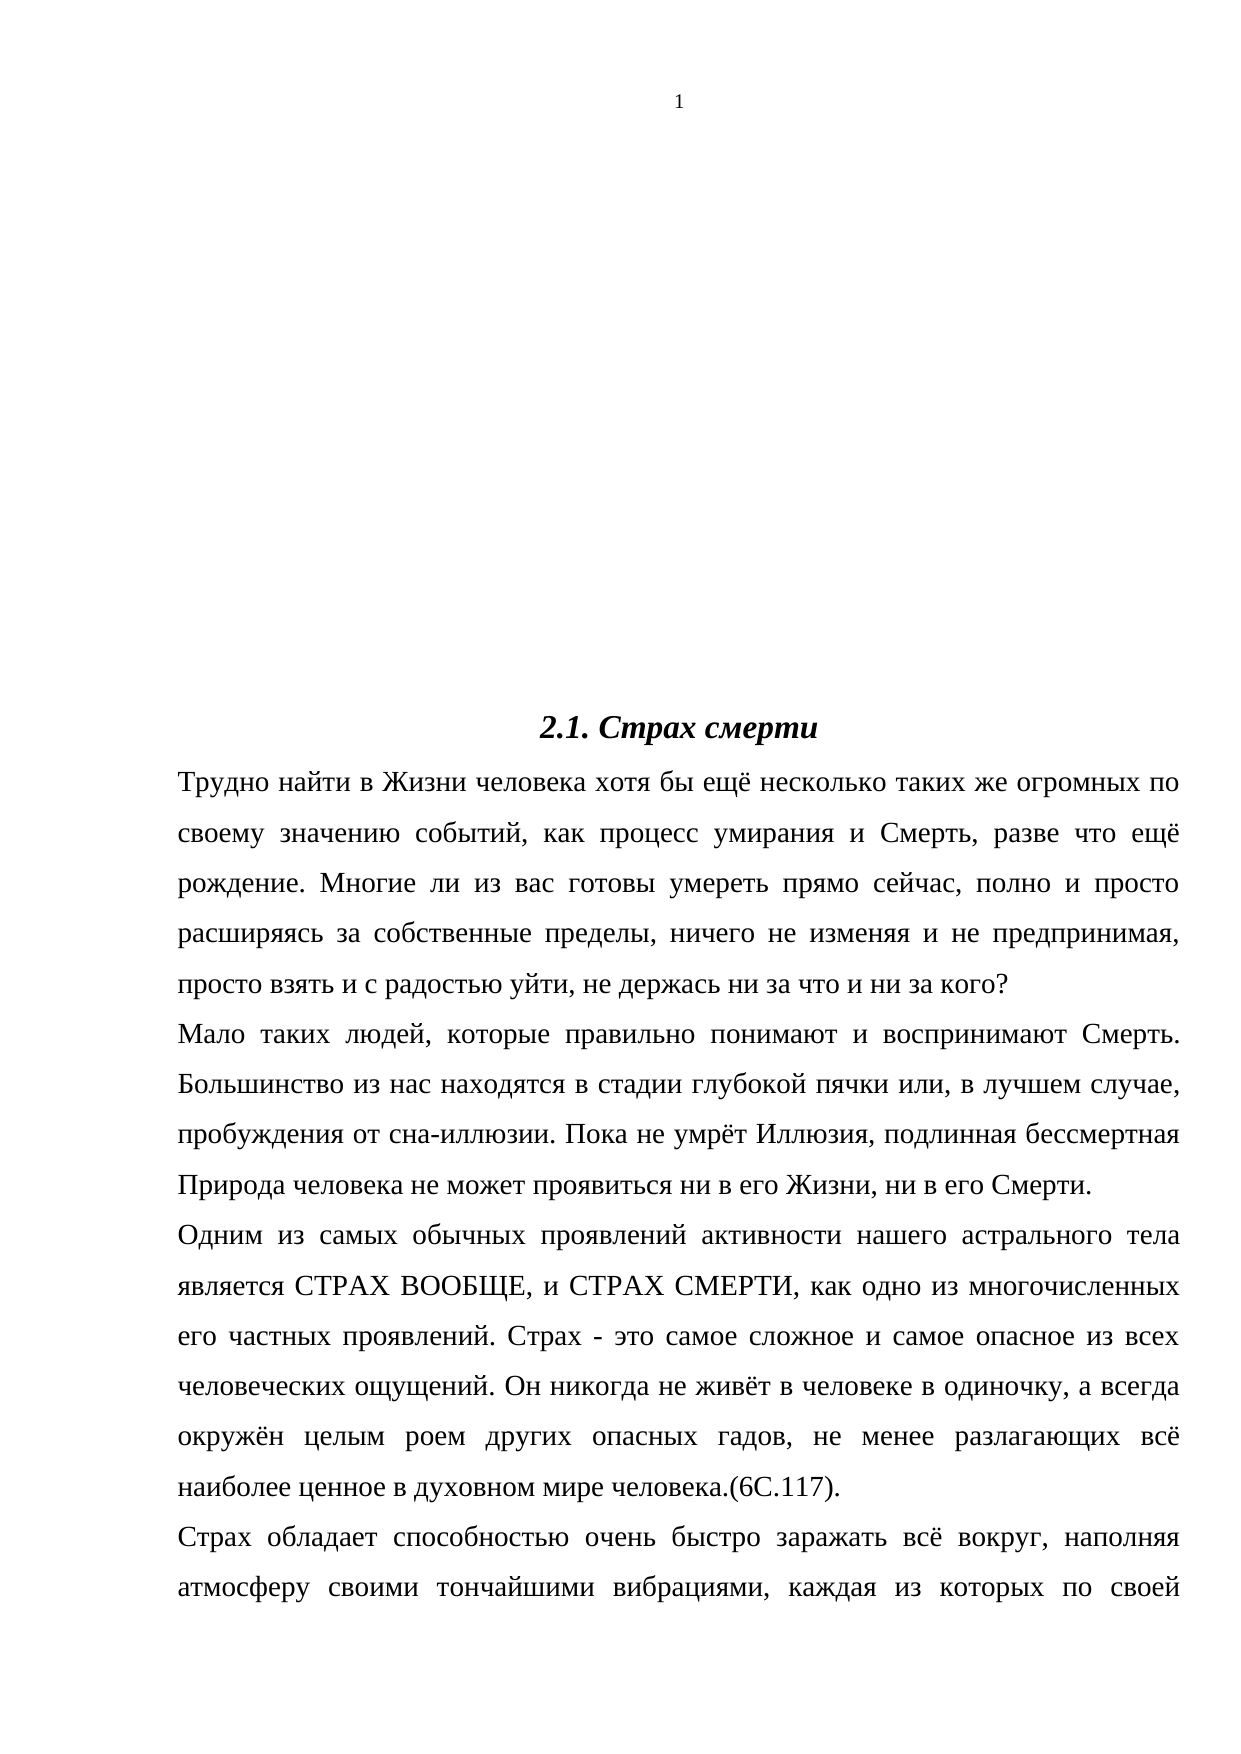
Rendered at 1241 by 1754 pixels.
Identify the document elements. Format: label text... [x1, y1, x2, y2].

text Мало таких людей, которые правильно понимают и воспринимают Смерть. Большинство из нас находятся в стадии глубокой пячки или, в лучшем случае, пробуждения от сна-иллюзии. Пока не умрёт Иллюзия, подлинная бессмертная Природа человека не может проявиться ни в его Жизни, ни в его Смерти. [177, 1016, 1181, 1201]
text 2.1. Страх смерти [177, 707, 1181, 745]
text Трудно найти в Жизни человека хотя бы ещё несколько таких же огромных по своему значению событий, как процесс умирания и Смерть, разве что ещё рождение. Многие ли из вас готовы умереть прямо сейчас, полно и просто расширяясь за собственные пределы, ничего не изменяя и не предпринимая, просто взять и с радостью уйти, не держась ни за что и ни за кого? [177, 764, 1181, 999]
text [177, 1519, 1181, 1603]
text Одним из самых обычных проявлений активности нашего астрального тела является СТРАХ ВООБЩЕ, и СТРАХ СМЕРТИ, как одно из многочисленных его частных проявлений. Страх - это самое сложное и самое опасное из всех человеческих ощущений. Он никогда не живёт в человеке в одиночку, а всегда окружён целым роем других опасных гадов, не менее разлагающих всё наиболее ценное в духовном мире человека.(6С.117). [177, 1217, 1181, 1502]
